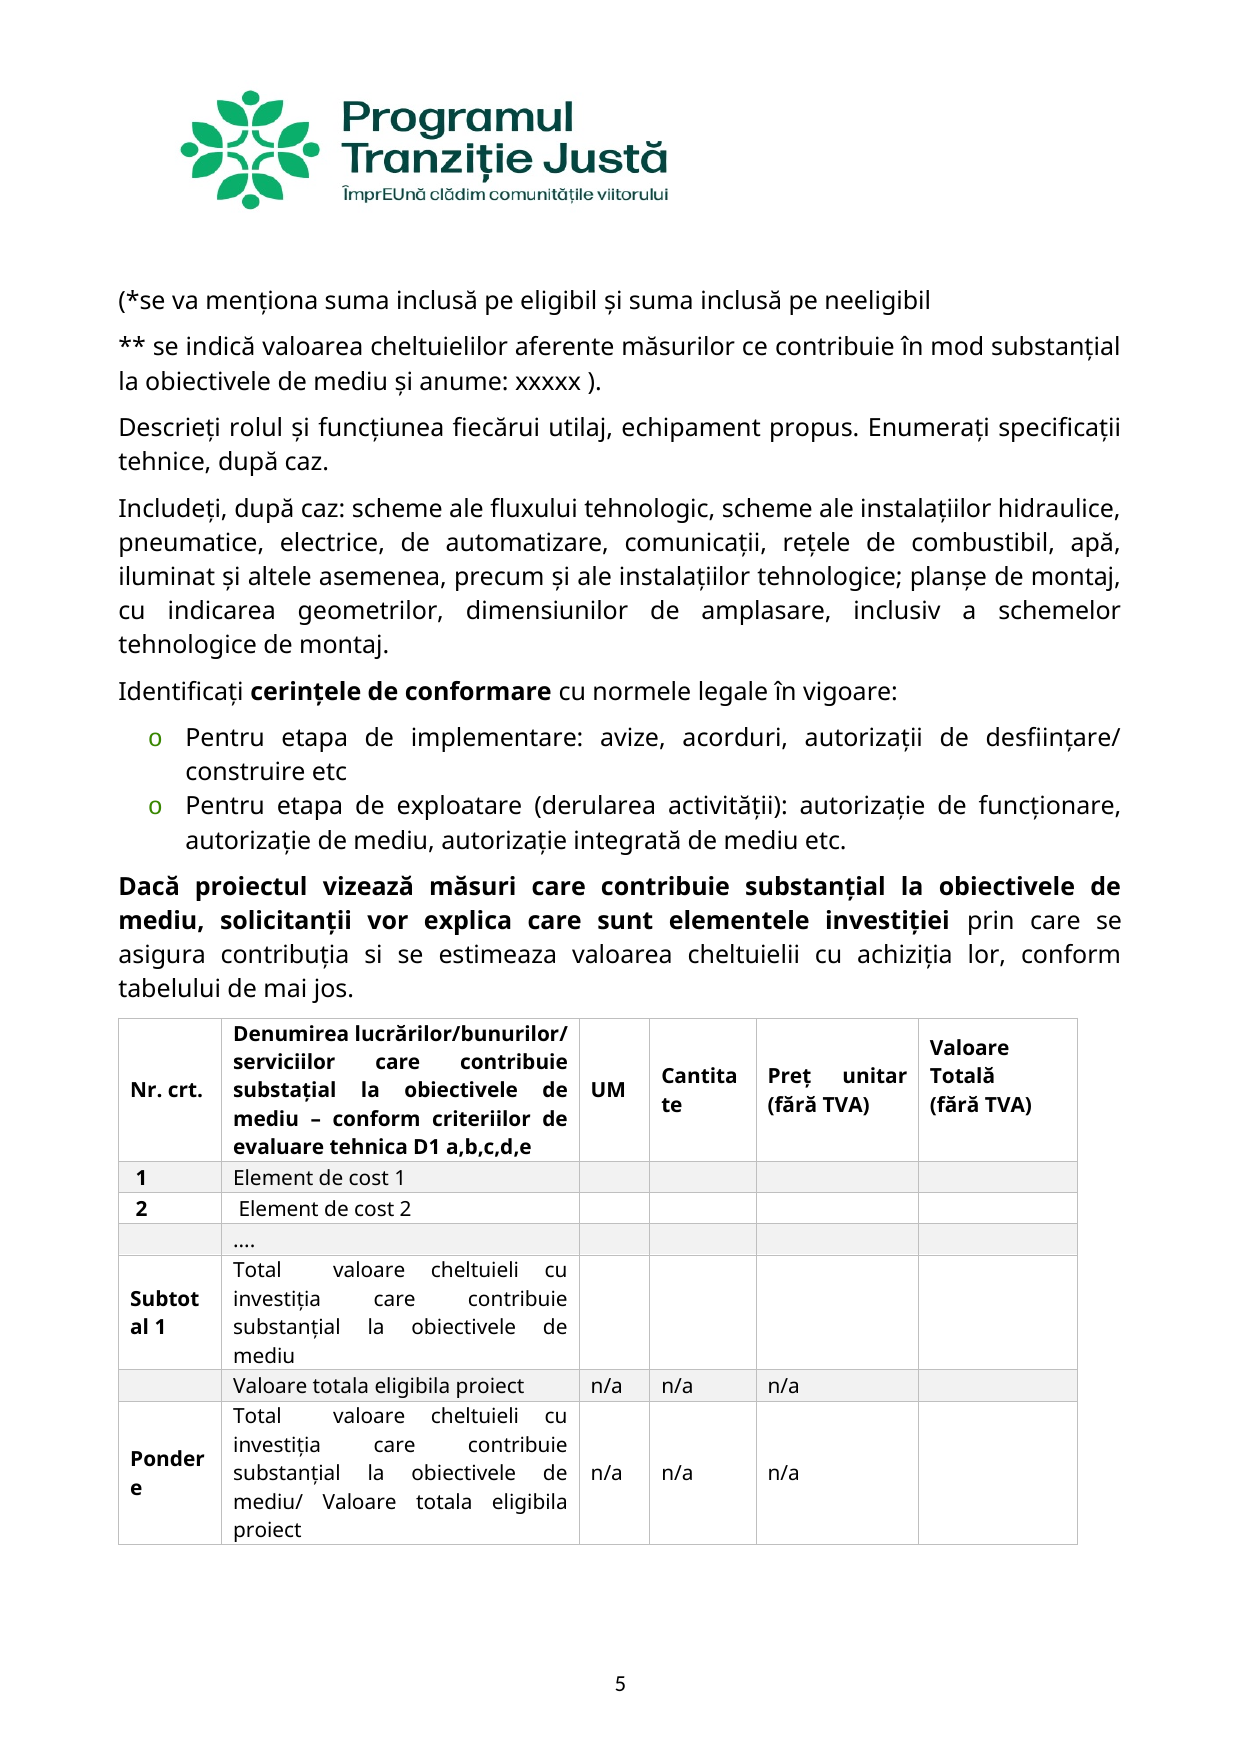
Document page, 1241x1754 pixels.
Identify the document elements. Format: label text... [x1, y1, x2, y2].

table_cell n/a [650, 1370, 756, 1401]
table_cell [119, 1370, 221, 1401]
table_cell [119, 1224, 221, 1254]
table_cell Pondere [119, 1402, 221, 1544]
text ** se indică valoarea cheltuielilor aferente măsurilor ce contribuie în mod substanțial la obiectivele de mediu și anume: xxxxx ). [118, 329, 1122, 397]
table_cell [757, 1193, 918, 1223]
table_header Preţ unitar (fără TVA) [757, 1019, 918, 1161]
table_header Cantitate [650, 1019, 756, 1161]
table_cell Element de cost 1 [222, 1162, 579, 1192]
table_header Valoare Totală (fără TVA) [919, 1019, 1077, 1161]
table_cell [757, 1224, 918, 1254]
table_header Nr. crt. [119, 1019, 221, 1161]
list Pentru etapa de exploatare (derularea activității): autorizație de funcționare, autorizație de mediu, autorizație integrată de mediu etc. [148, 788, 1122, 856]
table_cell [919, 1193, 1077, 1223]
text Identificați cerințele de conformare cu normele legale în vigoare: [118, 673, 1122, 707]
text Descrieți rolul și funcțiunea fiecărui utilaj, echipament propus. Enumerați specificații tehnice, după caz. [118, 410, 1122, 478]
table_cell Element de cost 2 [222, 1193, 579, 1223]
table_cell [650, 1256, 756, 1369]
table_cell .... [222, 1224, 579, 1254]
table_cell [650, 1224, 756, 1254]
table_cell Subtotal 1 [119, 1256, 221, 1369]
table_header UM [580, 1019, 649, 1161]
table_cell [650, 1162, 756, 1192]
table_cell Valoare totala eligibila proiect [222, 1370, 579, 1401]
table_cell [580, 1193, 649, 1223]
table_cell [919, 1370, 1077, 1401]
table_cell Total valoare cheltuieli cu investiția care contribuie substanțial la obiectivele de mediu/ Valoare totala eligibila proiect [222, 1402, 579, 1544]
table_cell n/a [580, 1402, 649, 1544]
table_cell 2 [119, 1193, 221, 1223]
table_cell [919, 1402, 1077, 1544]
table_cell Total valoare cheltuieli cu investiția care contribuie substanțial la obiectivele de mediu [222, 1256, 579, 1369]
table_cell n/a [650, 1402, 756, 1544]
table_cell [757, 1162, 918, 1192]
table_cell n/a [580, 1370, 649, 1401]
table_cell [757, 1256, 918, 1369]
table_cell [919, 1224, 1077, 1254]
table_cell [580, 1162, 649, 1192]
table_cell [580, 1256, 649, 1369]
table_cell n/a [757, 1370, 918, 1401]
text (*se va menţiona suma inclusă pe eligibil şi suma inclusă pe neeligibil [118, 282, 1122, 317]
table_header Denumirea lucrărilor/bunurilor/ serviciilor care contribuie substațial la obiectivele de mediu – conform criteriilor de evaluare tehnica D1 a,b,c,d,e [222, 1019, 579, 1161]
text Dacă proiectul vizează măsuri care contribuie substanțial la obiectivele de mediu, solicitanții vor explica care sunt elementele investiției prin care se asigura contribuția si se estimeaza valoarea cheltuielii cu achiziția lor, conform tabelului de mai jos. [118, 869, 1122, 1005]
text Includeți, după caz: scheme ale fluxului tehnologic, scheme ale instalațiilor hidraulice, pneumatice, electrice, de automatizare, comunicații, rețele de combustibil, apă, iluminat și altele asemenea, precum și ale instalațiilor tehnologice; planșe de montaj, cu indicarea geometrilor, dimensiunilor de amplasare, inclusiv a schemelor tehnologice de montaj. [118, 490, 1122, 661]
list Pentru etapa de implementare: avize, acorduri, autorizații de desființare/ construire etc [148, 720, 1122, 788]
table_cell [919, 1162, 1077, 1192]
table_cell 1 [119, 1162, 221, 1192]
table_cell [580, 1224, 649, 1254]
table_cell [650, 1193, 756, 1223]
table_cell n/a [757, 1402, 918, 1544]
picture [118, 44, 795, 255]
table_cell [919, 1256, 1077, 1369]
